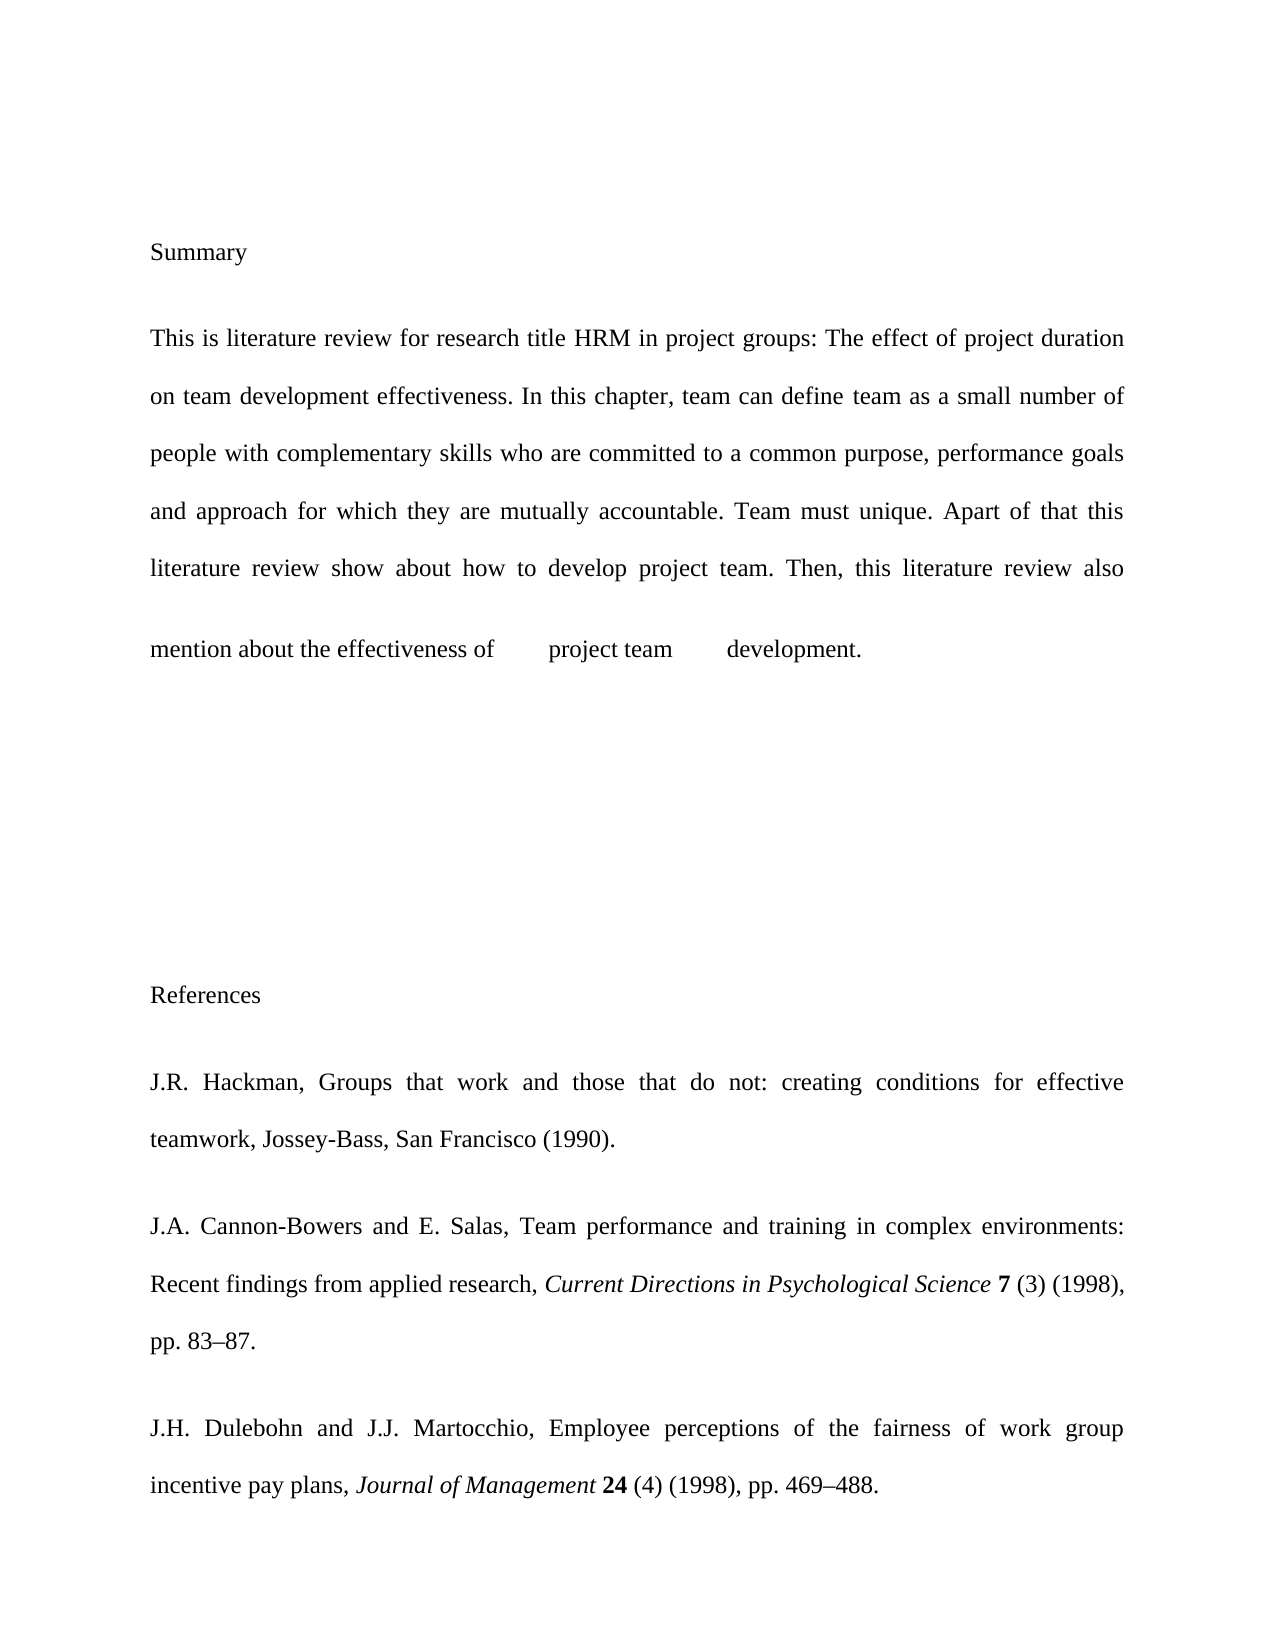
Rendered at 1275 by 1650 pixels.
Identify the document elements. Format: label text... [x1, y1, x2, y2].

text J.H. Dulebohn and J.J. Martocchio, Employee perceptions of the fairness of work group incentive pay plans, Journal of Management 24 (4) (1998), pp. 469–488. [150, 1413, 1125, 1499]
text J.R. Hackman, Groups that work and those that do not: creating conditions for effective teamwork, Jossey-Bass, San Francisco (1990). [150, 1067, 1125, 1153]
text Summary [150, 237, 1125, 265]
text References [150, 980, 1125, 1009]
text J.A. Cannon-Bowers and E. Salas, Team performance and training in complex environments: Recent findings from applied research, Current Directions in Psychological Science 7 (3) (1998), pp. 83–87. [150, 1211, 1125, 1355]
text This is literature review for research title HRM in project groups: The effect of project duration on team development effectiveness. In this chapter, team can define team as a small number of people with complementary skills who are committed to a common purpose, performance goals and approach for which they are mutually accountable. Team must unique. Apart of that this literature review show about how to develop project team. Then, this literature review also mention about the effectiveness of project team development. [150, 323, 1125, 662]
